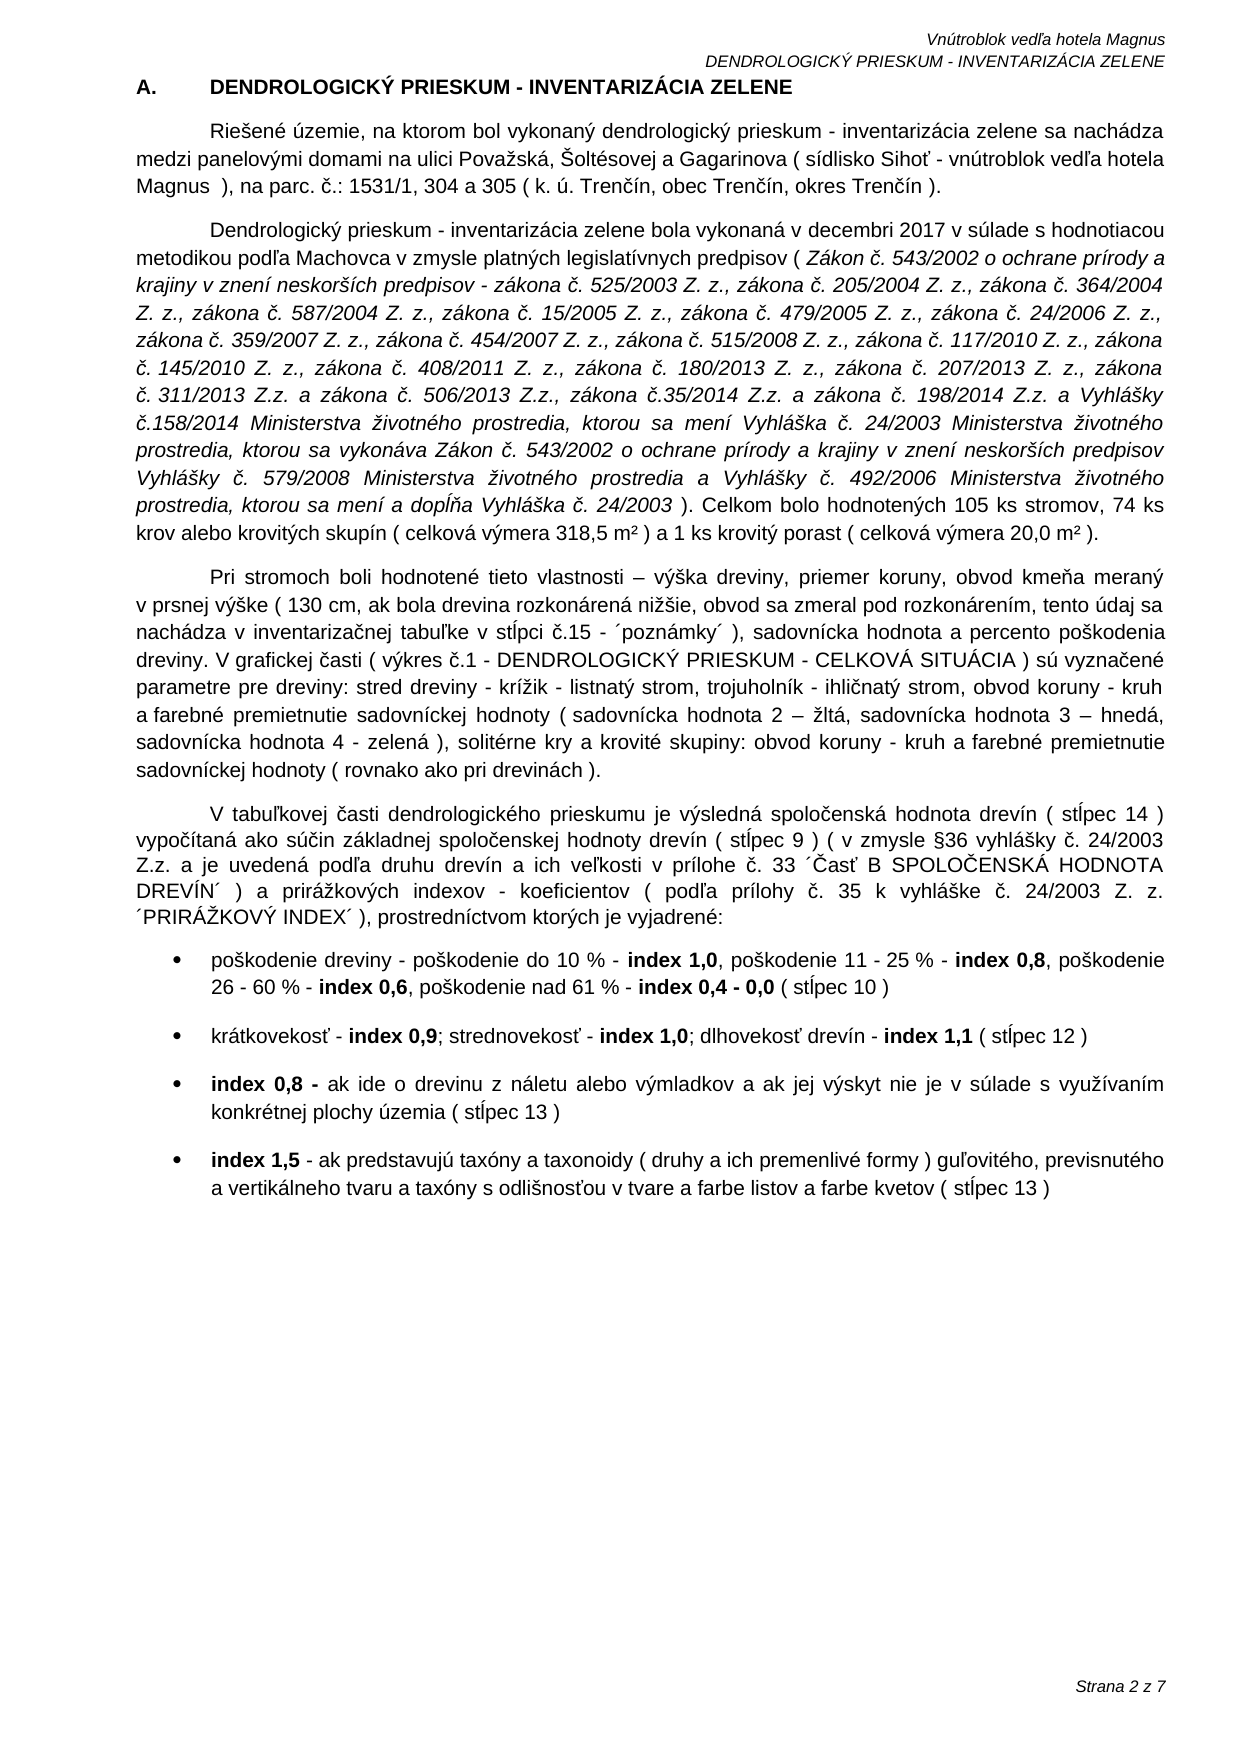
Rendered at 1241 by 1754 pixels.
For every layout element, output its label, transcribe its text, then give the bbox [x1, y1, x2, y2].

text Pri stromoch boli hodnotené tieto vlastnosti – výška dreviny, priemer koruny, obvod kmeňa meraný v prsnej výške ( 130 cm, ak bola drevina rozkonárená nižšie, obvod sa zmeral pod rozkonárením, tento údaj sa nachádza v inventarizačnej tabuľke v stĺpci č.15 - ´poznámky´ ), sadovnícka hodnota a percento poškodenia dreviny. V grafickej časti ( výkres č.1 - DENDROLOGICKÝ PRIESKUM - CELKOVÁ SITUÁCIA ) sú vyznačené parametre pre dreviny: stred dreviny - krížik - listnatý strom, trojuholník - ihličnatý strom, obvod koruny - kruh a farebné premietnutie sadovníckej hodnoty ( sadovnícka hodnota 2 – žltá, sadovnícka hodnota 3 – hnedá, sadovnícka hodnota 4 - zelená ), solitérne kry a krovité skupiny: obvod koruny - kruh a farebné premietnutie sadovníckej hodnoty ( rovnako ako pri drevinách ). [136, 565, 1165, 781]
text V tabuľkovej časti dendrologického prieskumu je výsledná spoločenská hodnota drevín ( stĺpec 14 ) vypočítaná ako súčin základnej spoločenskej hodnoty drevín ( stĺpec 9 ) ( v zmysle §36 vyhlášky č. 24/2003 Z.z. a je uvedená podľa druhu drevín a ich veľkosti v prílohe č. 33 ´Časť B SPOLOČENSKÁ HODNOTA DREVÍN´ ) a prirážkových indexov - koeficientov ( podľa prílohy č. 35 k vyhláške č. 24/2003 Z. z. ´PRIRÁŽKOVÝ INDEX´ ), prostredníctvom ktorých je vyjadrené: [136, 802, 1165, 929]
text Riešené územie, na ktorom bol vykonaný dendrologický prieskum - inventarizácia zelene sa nachádza medzi panelovými domami na ulici Považská, Šoltésovej a Gagarinova ( sídlisko Sihoť - vnútroblok vedľa hotela Magnus ), na parc. č.: 1531/1, 304 a 305 ( k. ú. Trenčín, obec Trenčín, okres Trenčín ). [136, 119, 1165, 198]
list index 1,5 - ak predstavujú taxóny a taxonoidy ( druhy a ich premenlivé formy ) guľovitého, previsnutého a vertikálneho tvaru a taxóny s odlišnosťou v tvare a farbe listov a farbe kvetov ( stĺpec 13 ) [173, 1148, 1165, 1199]
list poškodenie dreviny - poškodenie do 10 % - index 1,0, poškodenie 11 - 25 % - index 0,8, poškodenie 26 - 60 % - index 0,6, poškodenie nad 61 % - index 0,4 - 0,0 ( stĺpec 10 ) [173, 947, 1165, 999]
list krátkovekosť - index 0,9; strednovekosť - index 1,0; dlhovekosť drevín - index 1,1 ( stĺpec 12 ) [173, 1023, 1165, 1047]
list DENDROLOGICKÝ PRIESKUM - INVENTARIZÁCIA ZELENE [136, 75, 1165, 99]
text Dendrologický prieskum - inventarizácia zelene bola vykonaná v decembri 2017 v súlade s hodnotiacou metodikou podľa Machovca v zmysle platných legislatívnych predpisov ( Zákon č. 543/2002 o ochrane prírody a krajiny v znení neskorších predpisov - zákona č. 525/2003 Z. z., zákona č. 205/2004 Z. z., zákona č. 364/2004 Z. z., zákona č. 587/2004 Z. z., zákona č. 15/2005 Z. z., zákona č. 479/2005 Z. z., zákona č. 24/2006 Z. z., zákona č. 359/2007 Z. z., zákona č. 454/2007 Z. z., zákona č. 515/2008 Z. z., zákona č. 117/2010 Z. z., zákona č. 145/2010 Z. z., zákona č. 408/2011 Z. z., zákona č. 180/2013 Z. z., zákona č. 207/2013 Z. z., zákona č. 311/2013 Z.z. a zákona č. 506/2013 Z.z., zákona č.35/2014 Z.z. a zákona č. 198/2014 Z.z. a Vyhlášky č.158/2014 Ministerstva životného prostredia, ktorou sa mení Vyhláška č. 24/2003 Ministerstva životného prostredia, ktorou sa vykonáva Zákon č. 543/2002 o ochrane prírody a krajiny v znení neskorších predpisov Vyhlášky č. 579/2008 Ministerstva životného prostredia a Vyhlášky č. 492/2006 Ministerstva životného prostredia, ktorou sa mení a dopĺňa Vyhláška č. 24/2003 ). Celkom bolo hodnotených 105 ks stromov, 74 ks krov alebo krovitých skupín ( celková výmera 318,5 m² ) a 1 ks krovitý porast ( celková výmera 20,0 m² ). [136, 218, 1165, 545]
list index 0,8 - ak ide o drevinu z náletu alebo výmladkov a ak jej výskyt nie je v súlade s využívaním konkrétnej plochy územia ( stĺpec 13 ) [173, 1072, 1165, 1123]
